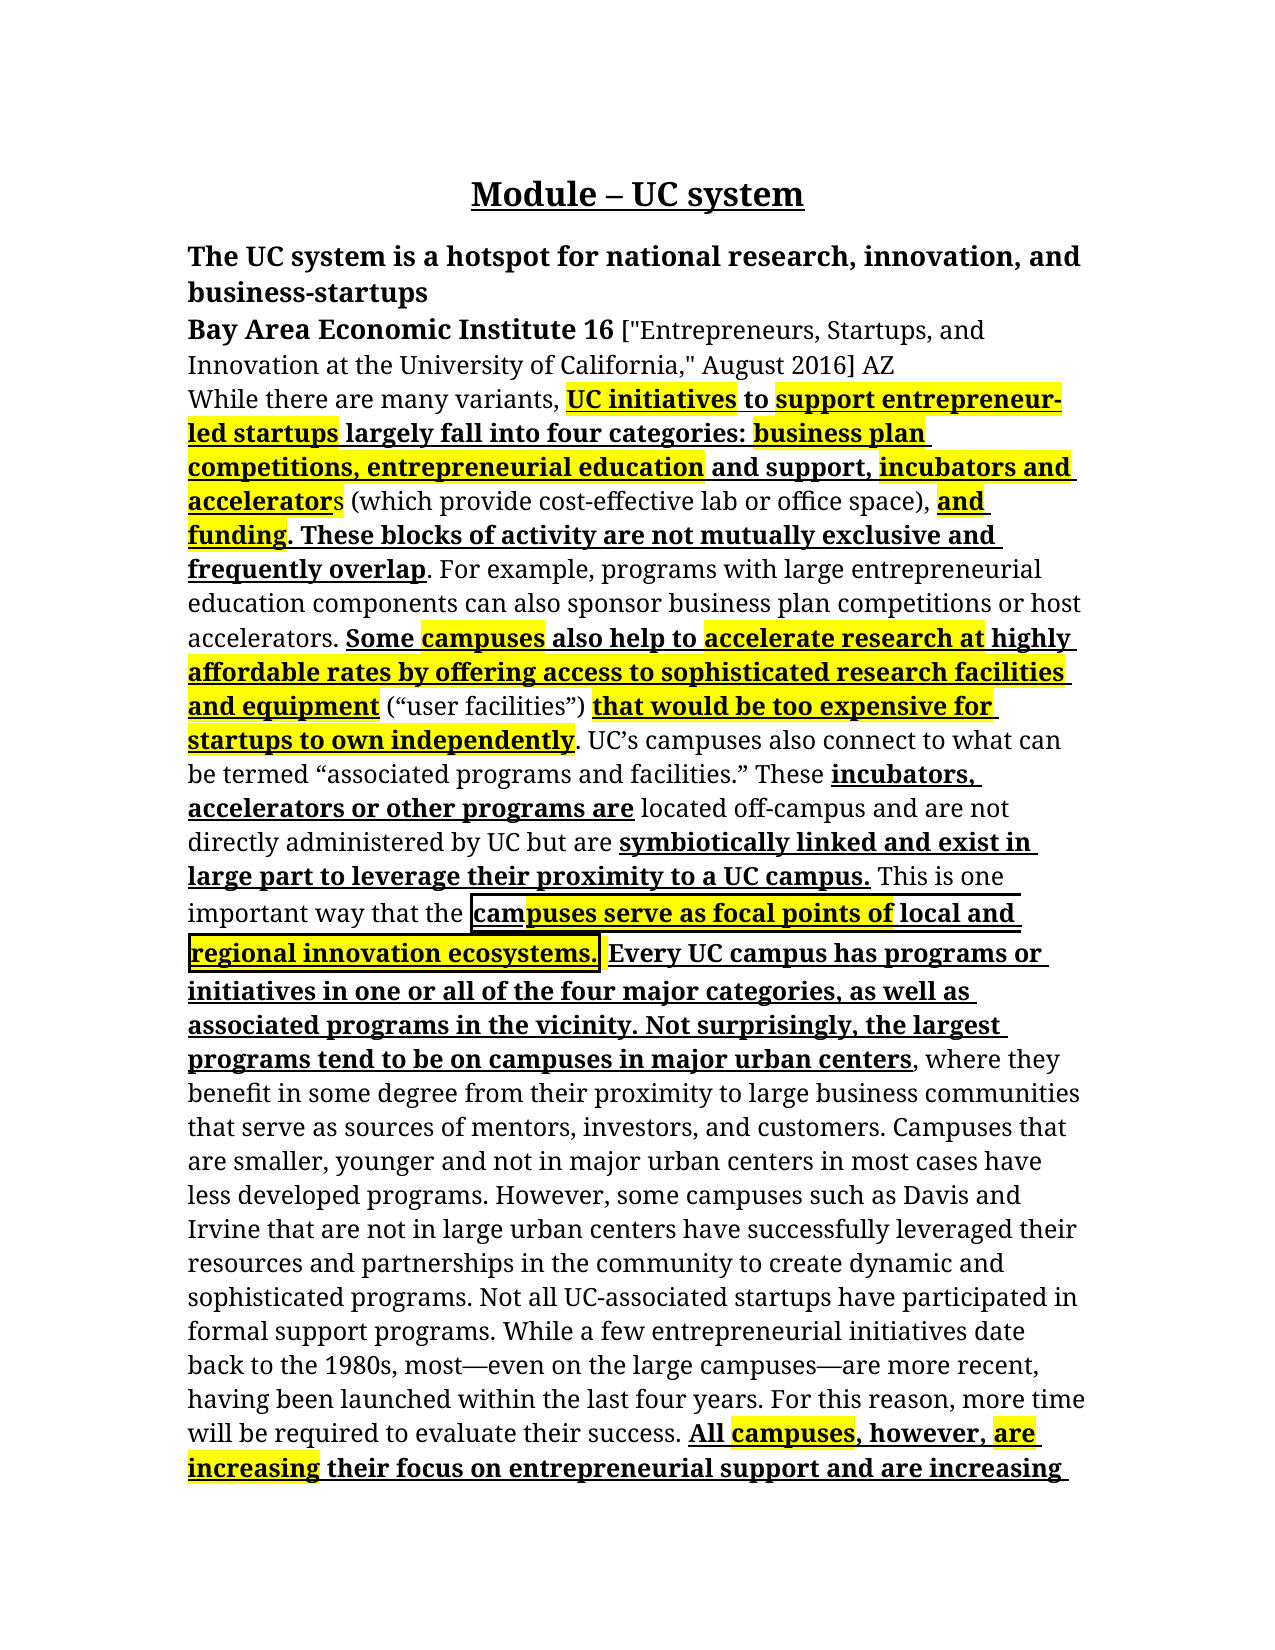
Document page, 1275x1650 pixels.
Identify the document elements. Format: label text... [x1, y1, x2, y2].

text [187, 382, 1087, 1484]
subtitle Module – UC system [187, 171, 1087, 216]
text Bay Area Economic Institute 16 ["Entrepreneurs, Startups, and Innovation at the University of California," August 2016] AZ [187, 311, 1087, 382]
subtitle The UC system is a hotspot for national research, innovation, and business-startups [187, 237, 1087, 311]
